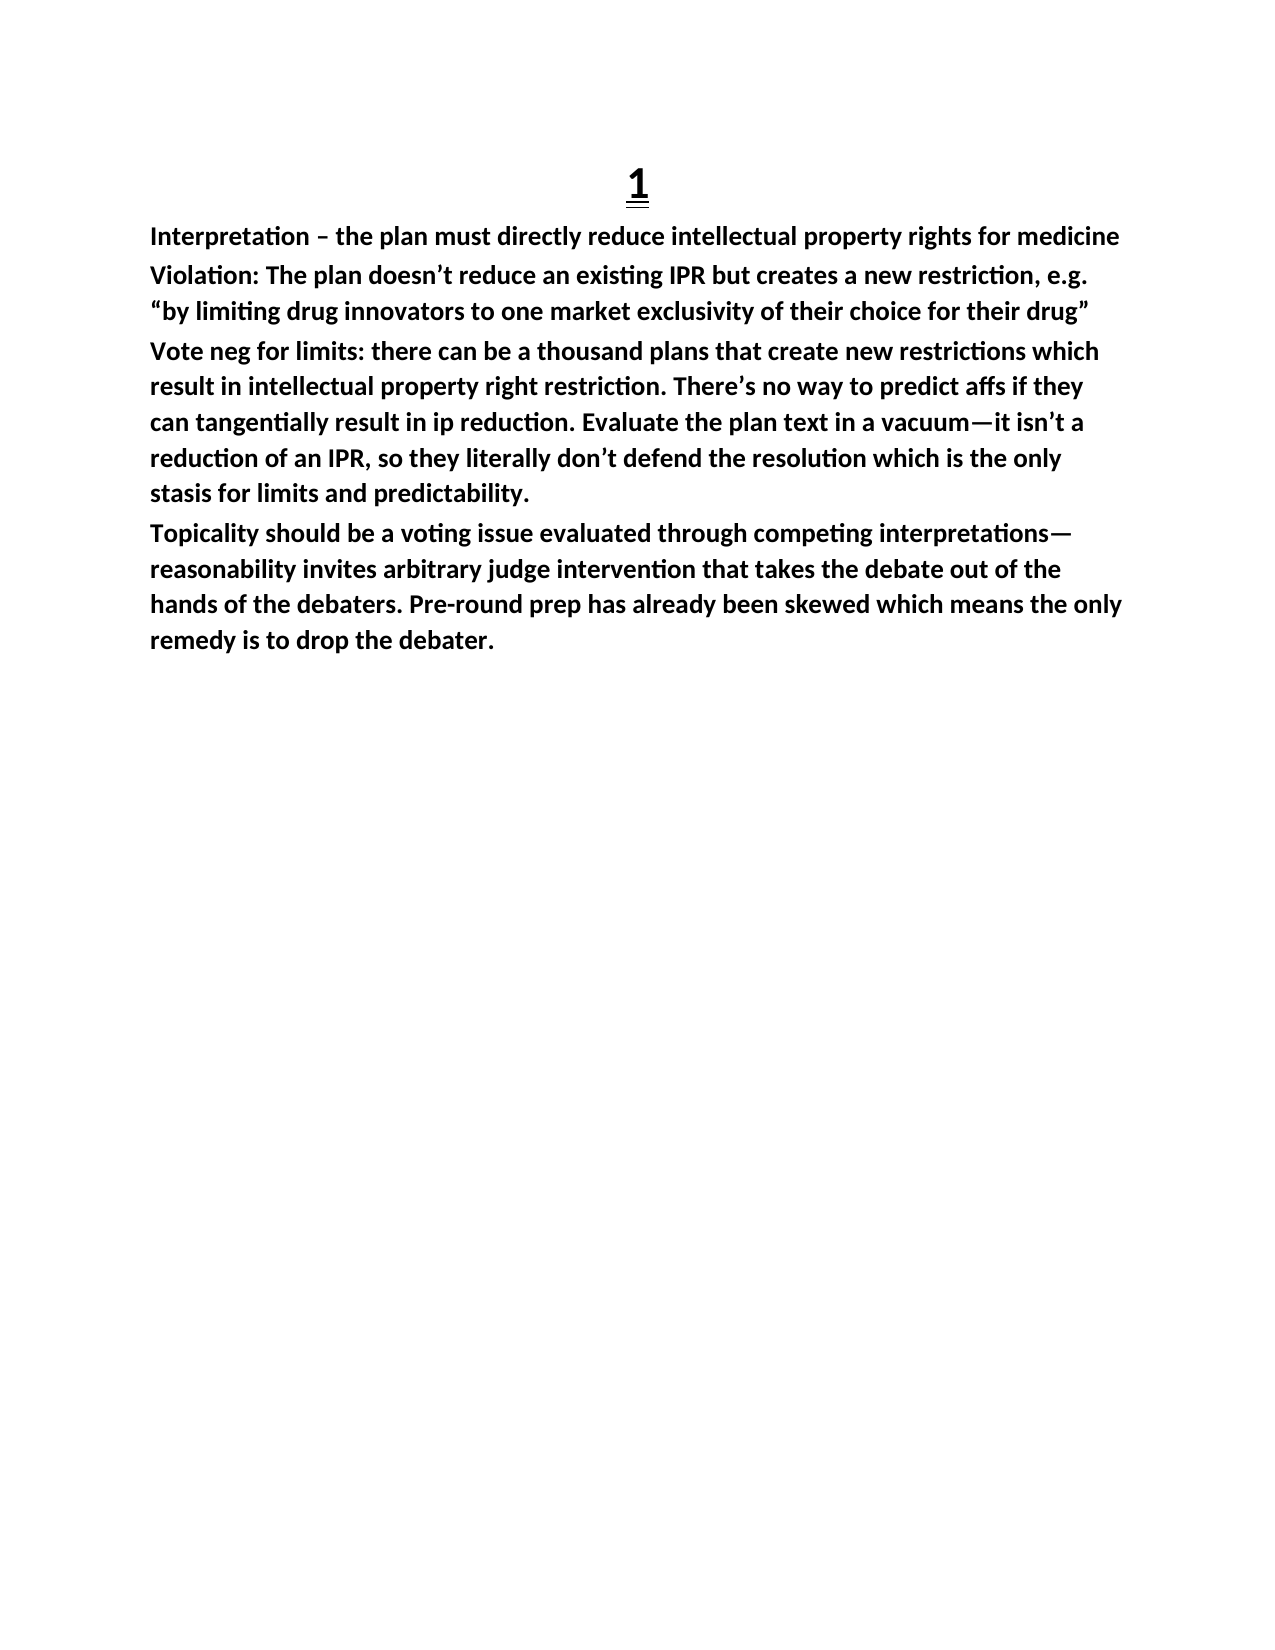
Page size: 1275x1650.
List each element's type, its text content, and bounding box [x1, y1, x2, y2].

subtitle Violation: The plan doesn’t reduce an existing IPR but creates a new restriction, e.g. “by limiting drug innovators to one market exclusivity of their choice for their drug” [150, 258, 1125, 327]
subtitle Interpretation – the plan must directly reduce intellectual property rights for medicine [150, 219, 1125, 252]
subtitle 1 [150, 154, 1125, 210]
subtitle Topicality should be a voting issue evaluated through competing interpretations—reasonability invites arbitrary judge intervention that takes the debate out of the hands of the debaters. Pre-round prep has already been skewed which means the only remedy is to drop the debater. [150, 516, 1125, 656]
subtitle Vote neg for limits: there can be a thousand plans that create new restrictions which result in intellectual property right restriction. There’s no way to predict affs if they can tangentially result in ip reduction. Evaluate the plan text in a vacuum—it isn’t a reduction of an IPR, so they literally don’t defend the resolution which is the only stasis for limits and predictability. [150, 334, 1125, 509]
